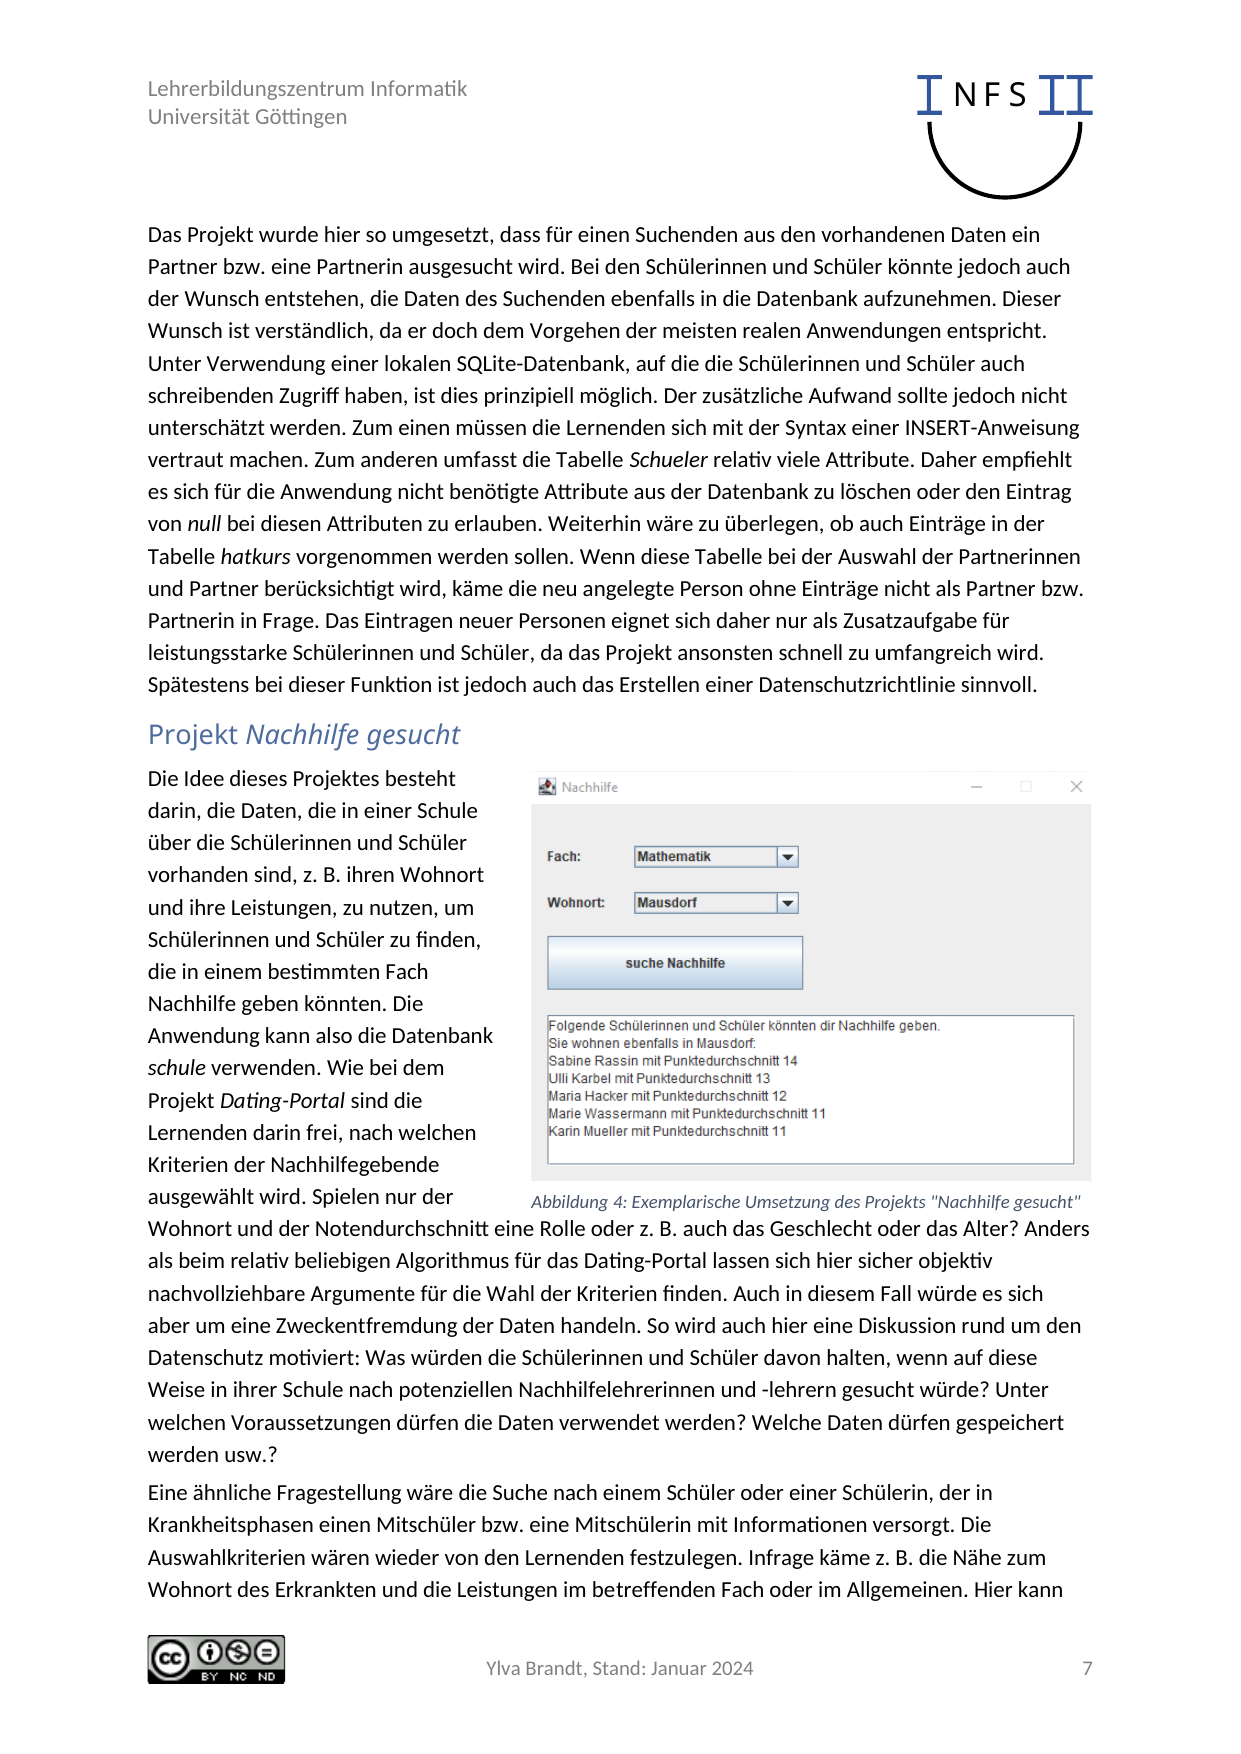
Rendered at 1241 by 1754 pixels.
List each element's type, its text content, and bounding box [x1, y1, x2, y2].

picture [147, 1635, 286, 1684]
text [148, 1478, 1093, 1603]
picture [531, 771, 1092, 1181]
subtitle Projekt Nachhilfe gesucht [148, 715, 1093, 752]
text Das Projekt wurde hier so umgesetzt, dass für einen Suchenden aus den vorhandenen Daten ein Partner bzw. eine Partnerin ausgesucht wird. Bei den Schülerinnen und Schüler könnte jedoch auch der Wunsch entstehen, die Daten des Suchenden ebenfalls in die Datenbank aufzunehmen. Dieser Wunsch ist verständlich, da er doch dem Vorgehen der meisten realen Anwendungen entspricht. Unter Verwendung einer lokalen SQLite-Datenbank, auf die die Schülerinnen und Schüler auch schreibenden Zugriff haben, ist dies prinzipiell möglich. Der zusätzliche Aufwand sollte jedoch nicht unterschätzt werden. Zum einen müssen die Lernenden sich mit der Syntax einer INSERT-Anweisung vertraut machen. Zum anderen umfasst die Tabelle Schueler relativ viele Attribute. Daher empfiehlt es sich für die Anwendung nicht benötigte Attribute aus der Datenbank zu löschen oder den Eintrag von null bei diesen Attributen zu erlauben. Weiterhin wäre zu überlegen, ob auch Einträge in der Tabelle hatkurs vorgenommen werden sollen. Wenn diese Tabelle bei der Auswahl der Partnerinnen und Partner berücksichtigt wird, käme die neu angelegte Person ohne Einträge nicht als Partner bzw. Partnerin in Frage. Das Eintragen neuer Personen eignet sich daher nur als Zusatzaufgabe für leistungsstarke Schülerinnen und Schüler, da das Projekt ansonsten schnell zu umfangreich wird. Spätestens bei dieser Funktion ist jedoch auch das Erstellen einer Datenschutzrichtlinie sinnvoll. [148, 220, 1093, 698]
